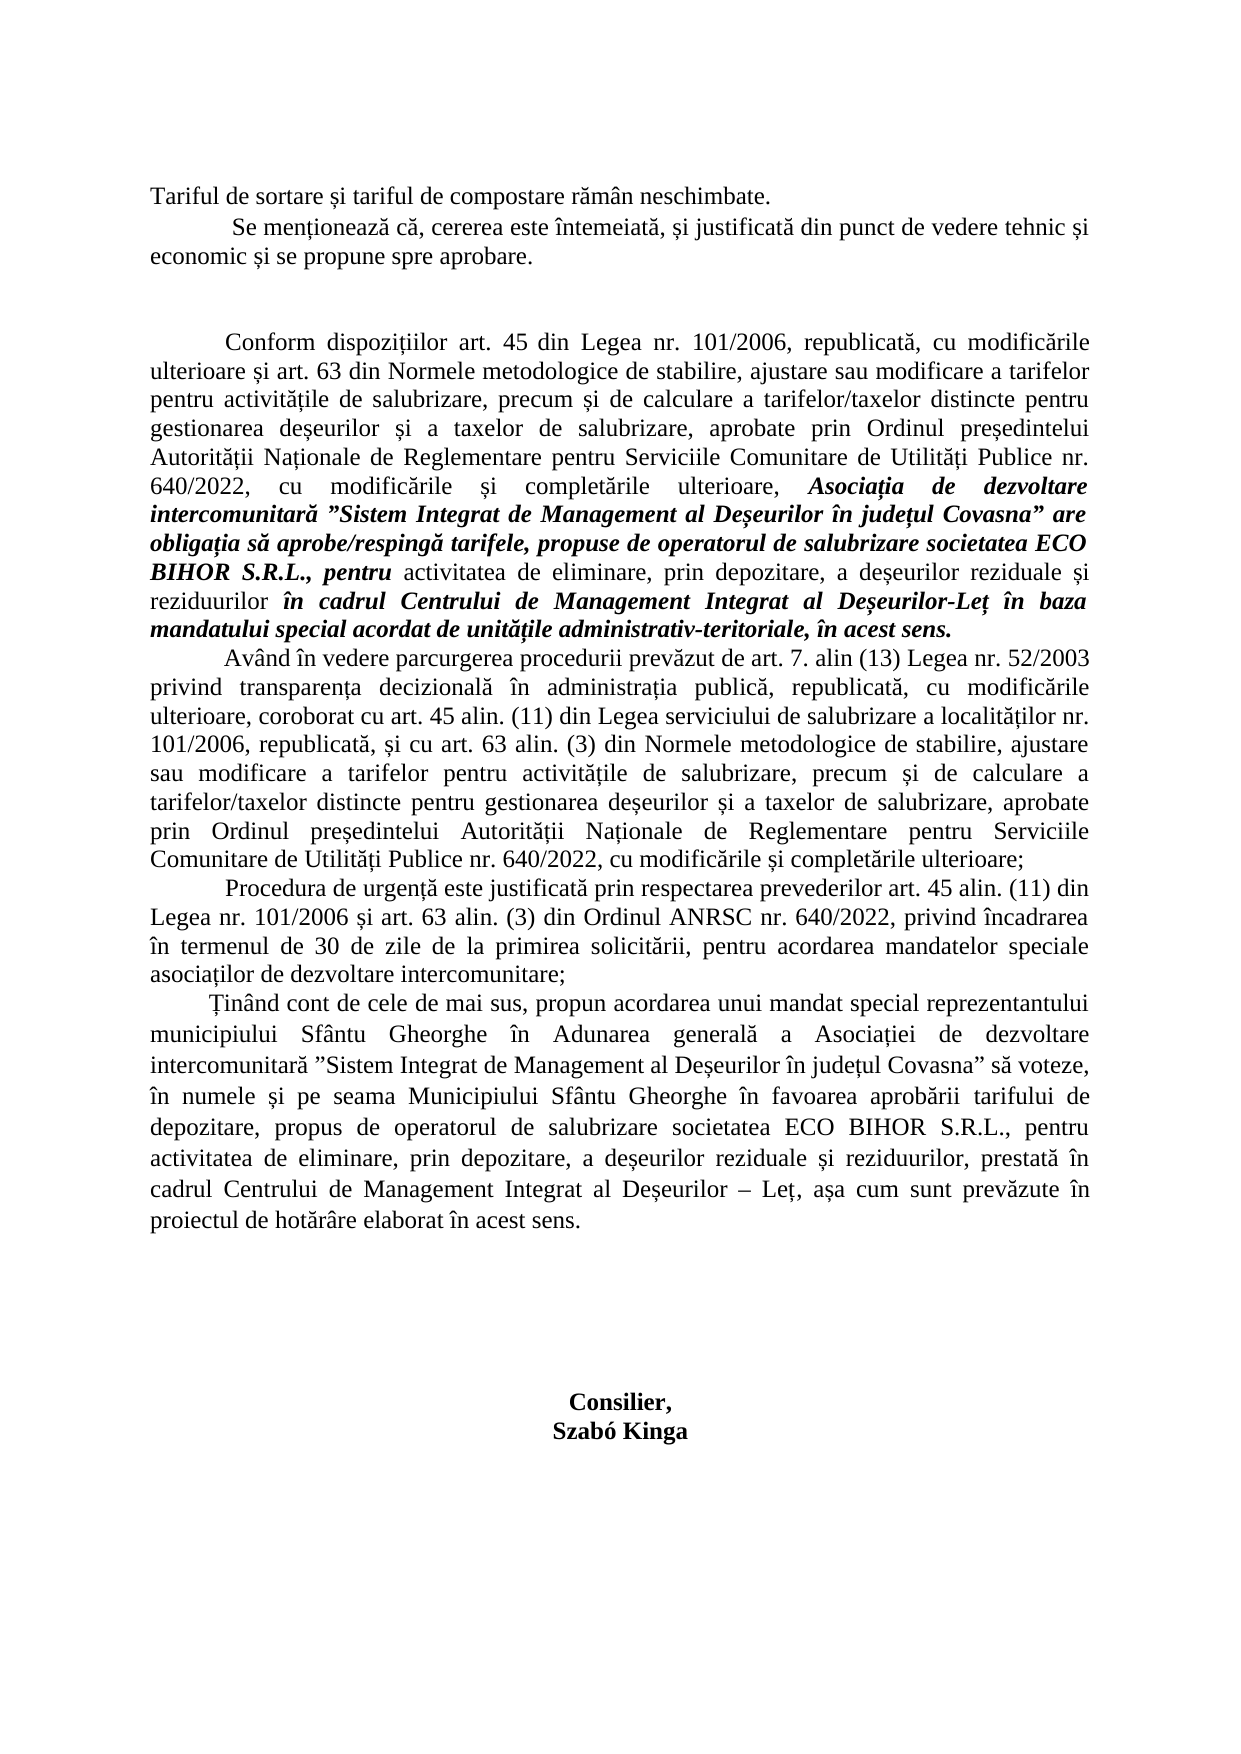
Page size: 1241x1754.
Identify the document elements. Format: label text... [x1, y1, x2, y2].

list Conform dispozițiilor art. 45 din Legea nr. 101/2006, republicată, cu modificările ulterioare și art. 63 din Normele metodologice de stabilire, ajustare sau modificare a tarifelor pentru activitățile de salubrizare, precum și de calculare a tarifelor/taxelor distincte pentru gestionarea deșeurilor și a taxelor de salubrizare, aprobate prin Ordinul președintelui Autorității Naționale de Reglementare pentru Serviciile Comunitare de Utilități Publice nr. 640/2022, cu modificările și completările ulterioare, Asociația de dezvoltare intercomunitară ”Sistem Integrat de Management al Deșeurilor în județul Covasna” are obligația să aprobe/respingă tarifele, propuse de operatorul de salubrizare societatea ECO BIHOR S.R.L., pentru activitatea de eliminare, prin depozitare, a deșeurilor reziduale și reziduurilor în cadrul Centrului de Management Integrat al Deșeurilor-Leț în baza mandatului special acordat de unitățile administrativ-teritoriale, în acest sens. [150, 327, 1090, 643]
list Tariful de sortare și tariful de compostare rămân neschimbate. [150, 181, 1090, 210]
text Consilier, [150, 1387, 1090, 1416]
text Având în vedere parcurgerea procedurii prevăzut de art. 7. alin (13) Legea nr. 52/2003 privind transparența decizională în administrația publică, republicată, cu modificările ulterioare, coroborat cu art. 45 alin. (11) din Legea serviciului de salubrizare a localităților nr. 101/2006, republicată, și cu art. 63 alin. (3) din Normele metodologice de stabilire, ajustare sau modificare a tarifelor pentru activitățile de salubrizare, precum și de calculare a tarifelor/taxelor distincte pentru gestionarea deșeurilor și a taxelor de salubrizare, aprobate prin Ordinul președintelui Autorității Naționale de Reglementare pentru Serviciile Comunitare de Utilități Publice nr. 640/2022, cu modificările și completările ulterioare; [150, 643, 1090, 873]
list Se menționează că, cererea este întemeiată, și justificată din punct de vedere tehnic și economic și se propune spre aprobare. [150, 212, 1090, 269]
text Szabó Kinga [150, 1416, 1090, 1445]
text Procedura de urgență este justificată prin respectarea prevederilor art. 45 alin. (11) din Legea nr. 101/2006 și art. 63 alin. (3) din Ordinul ANRSC nr. 640/2022, privind încadrarea în termenul de 30 de zile de la primirea solicitării, pentru acordarea mandatelor speciale asociaților de dezvoltare intercomunitare; [150, 873, 1090, 988]
text Ținând cont de cele de mai sus, propun acordarea unui mandat special reprezentantului municipiului Sfântu Gheorghe în Adunarea generală a Asociației de dezvoltare intercomunitară ”Sistem Integrat de Management al Deșeurilor în județul Covasna” să voteze, în numele și pe seama Municipiului Sfântu Gheorghe în favoarea aprobării tarifului de depozitare, propus de operatorul de salubrizare societatea ECO BIHOR S.R.L., pentru activitatea de eliminare, prin depozitare, a deșeurilor reziduale și reziduurilor, prestată în cadrul Centrului de Management Integrat al Deșeurilor – Leț, așa cum sunt prevăzute în proiectul de hotărâre elaborat în acest sens. [150, 988, 1090, 1234]
